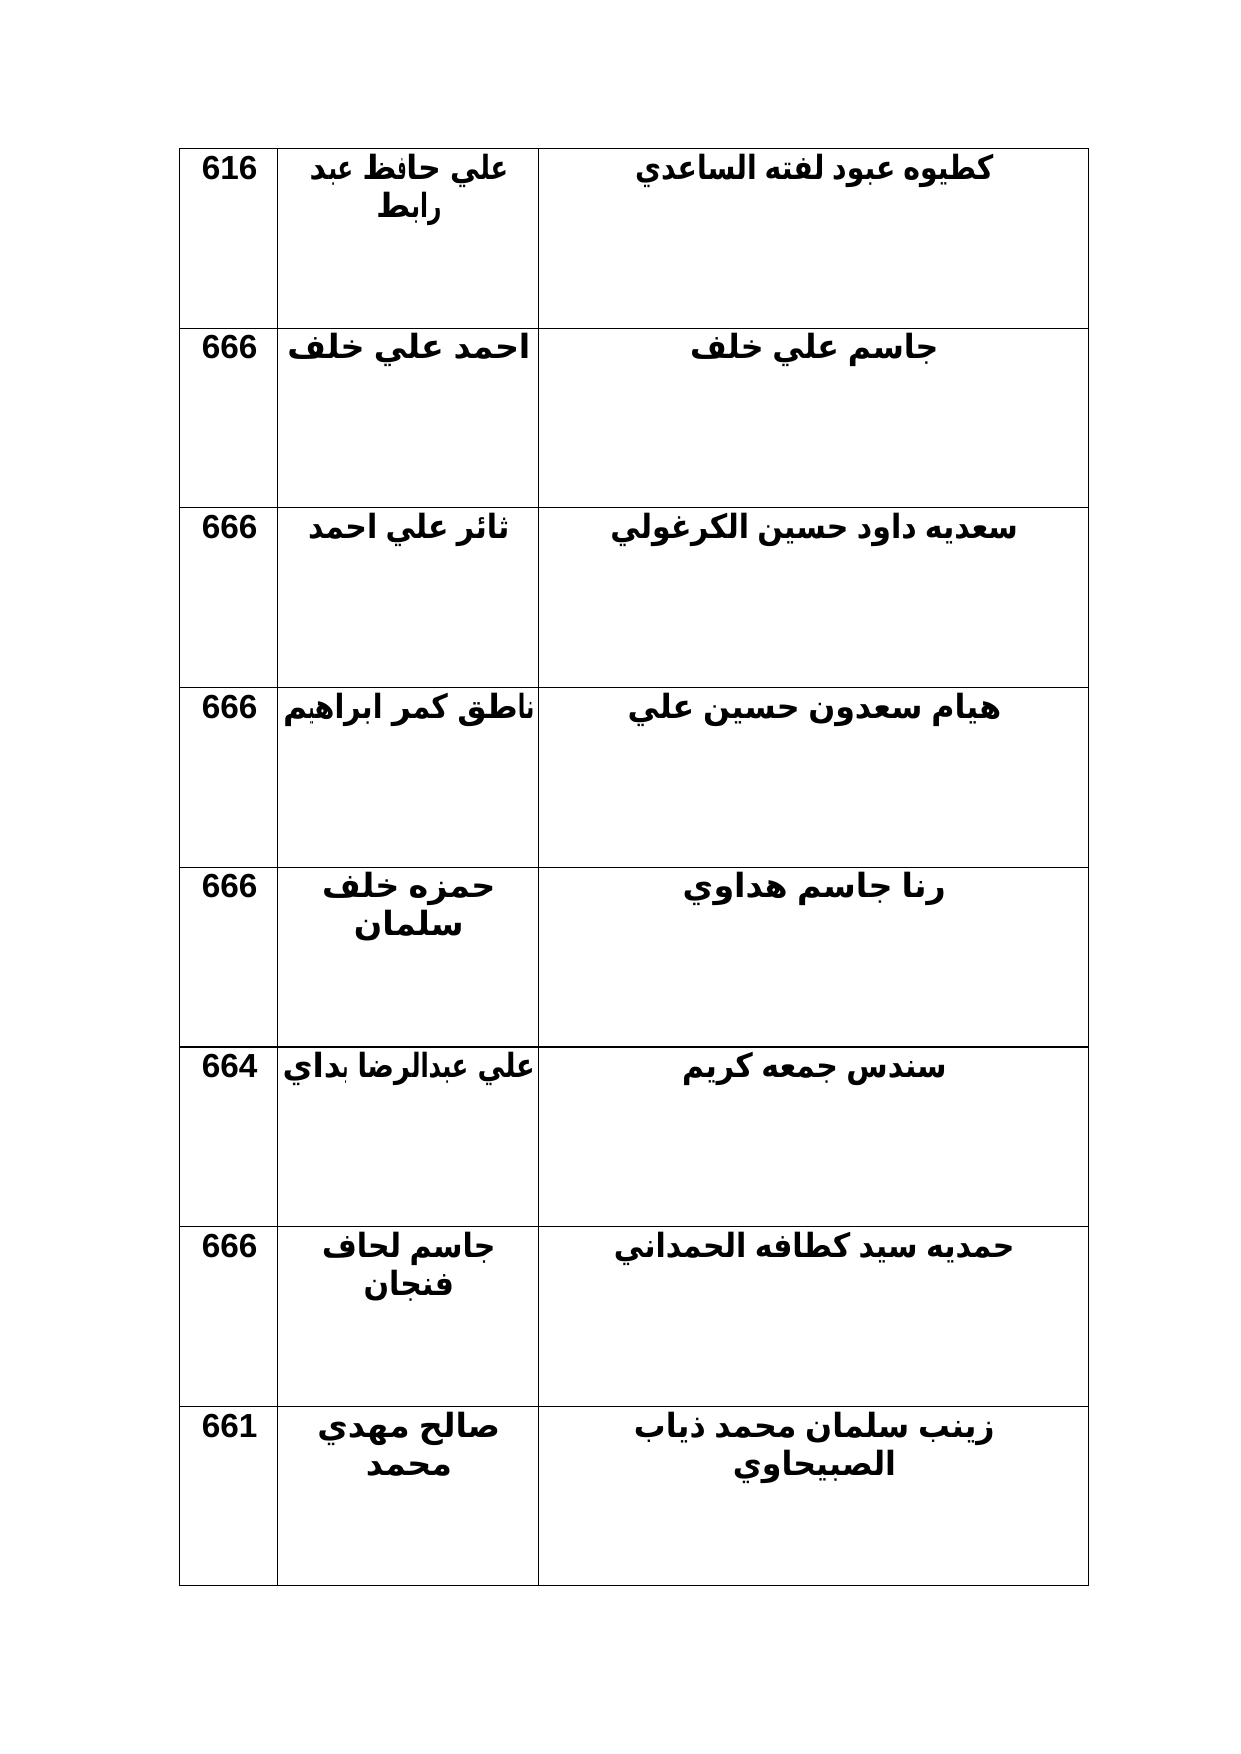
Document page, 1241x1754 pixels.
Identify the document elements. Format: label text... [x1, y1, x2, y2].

table_cell ثائر علي احمد [278, 508, 538, 687]
table_cell رنا جاسم هداوي [539, 868, 1088, 1046]
table_cell سندس جمعه كريم [539, 1048, 1088, 1226]
table_cell حمديه سيد كطافه الحمداني [539, 1227, 1088, 1406]
table_cell جاسم علي خلف [539, 329, 1088, 507]
table_cell 666 [180, 329, 277, 507]
table_cell 661 [180, 1407, 277, 1585]
table_cell جاسم لحاف فنجان [278, 1227, 538, 1406]
table_cell 666 [180, 688, 277, 867]
table_cell 666 [180, 508, 277, 687]
table_cell ناطق كمر ابراهيم [278, 688, 538, 867]
table_cell علي عبدالرضا بداي [278, 1048, 538, 1226]
table_cell زينب سلمان محمد ذياب الصبيحاوي [539, 1407, 1088, 1585]
table_cell هيام سعدون حسين علي [539, 688, 1088, 867]
table_cell حمزه خلف سلمان [278, 868, 538, 1046]
table_header 616 [180, 149, 277, 328]
table_cell 664 [180, 1048, 277, 1226]
table_cell 666 [180, 1227, 277, 1406]
table_header علي حافظ عبد رابط [278, 149, 538, 328]
table_cell 666 [180, 868, 277, 1046]
table_cell سعديه داود حسين الكرغولي [539, 508, 1088, 687]
table_cell صالح مهدي محمد [278, 1407, 538, 1585]
table_header كطيوه عبود لفته الساعدي [539, 149, 1088, 328]
table_cell احمد علي خلف [278, 329, 538, 507]
